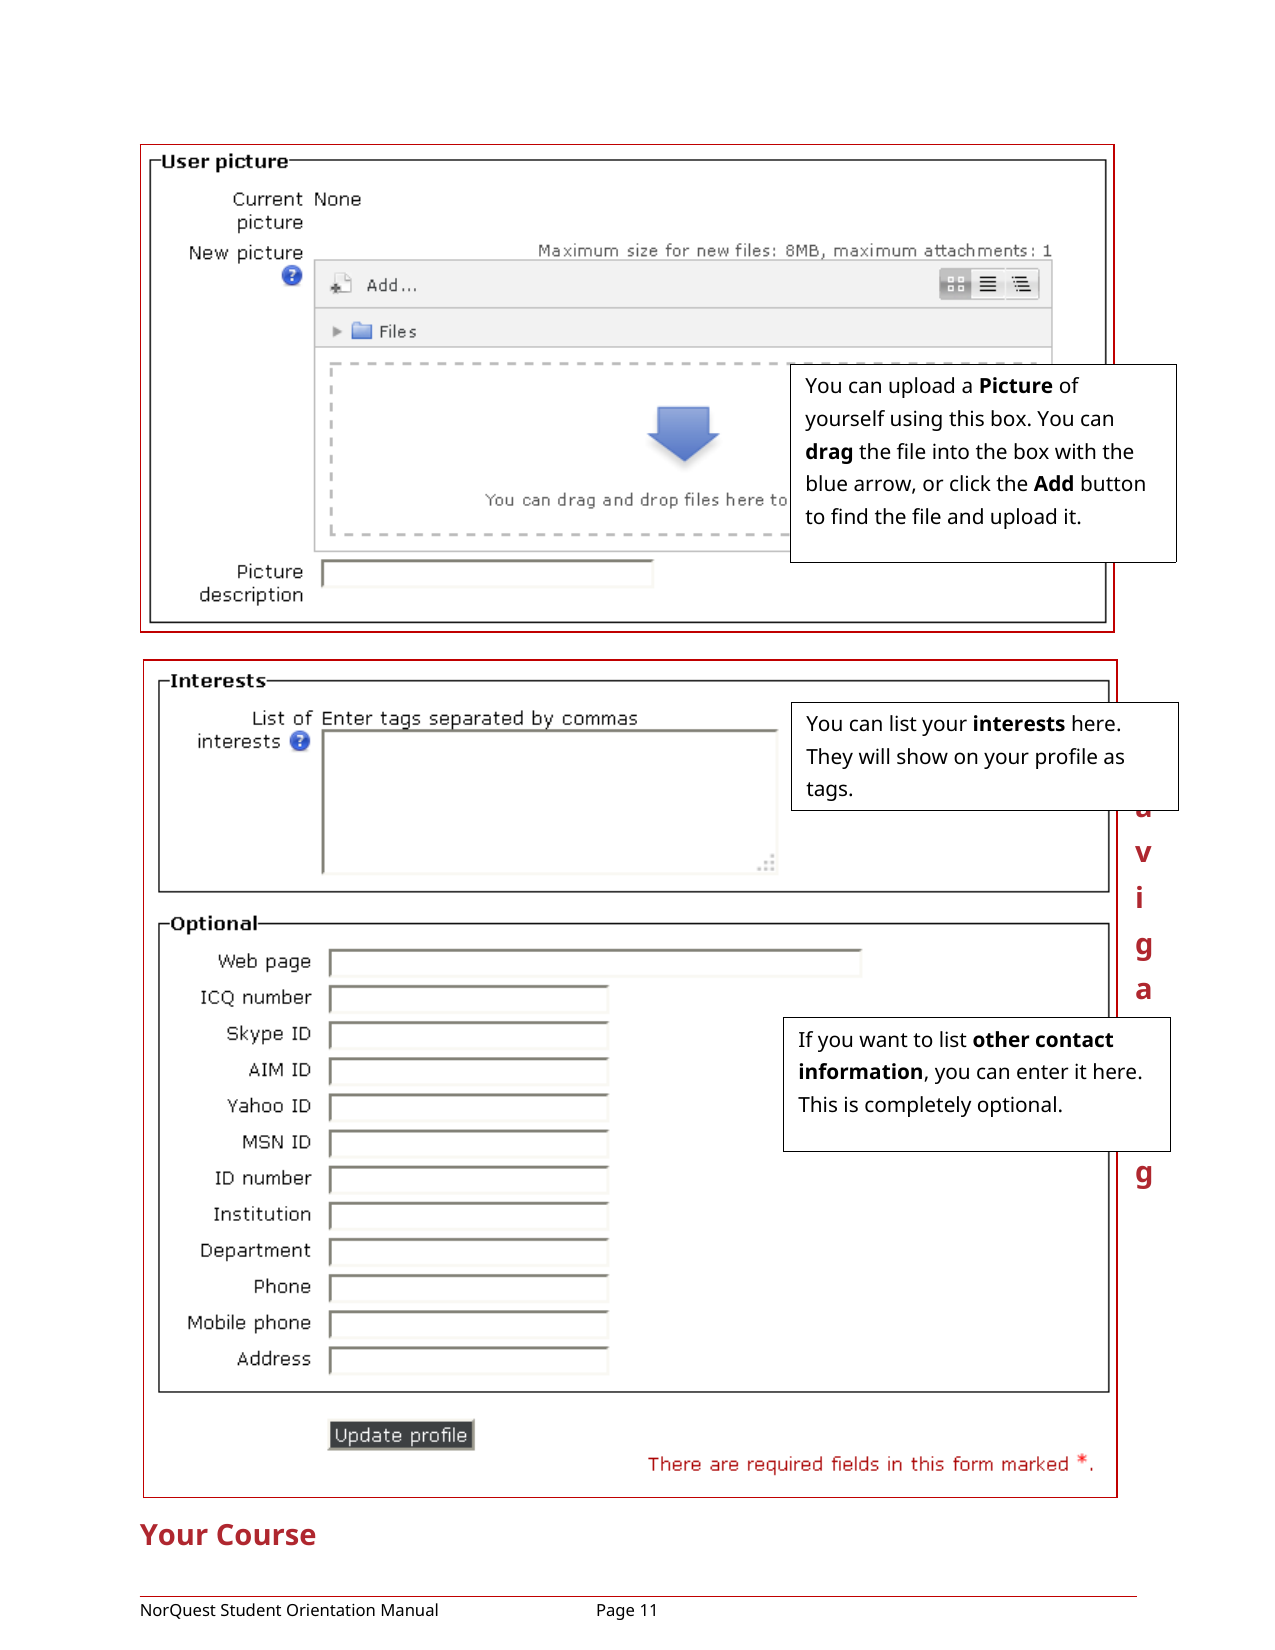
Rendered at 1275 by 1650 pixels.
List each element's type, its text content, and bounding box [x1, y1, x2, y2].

picture [141, 145, 1113, 631]
picture [144, 661, 1116, 1497]
